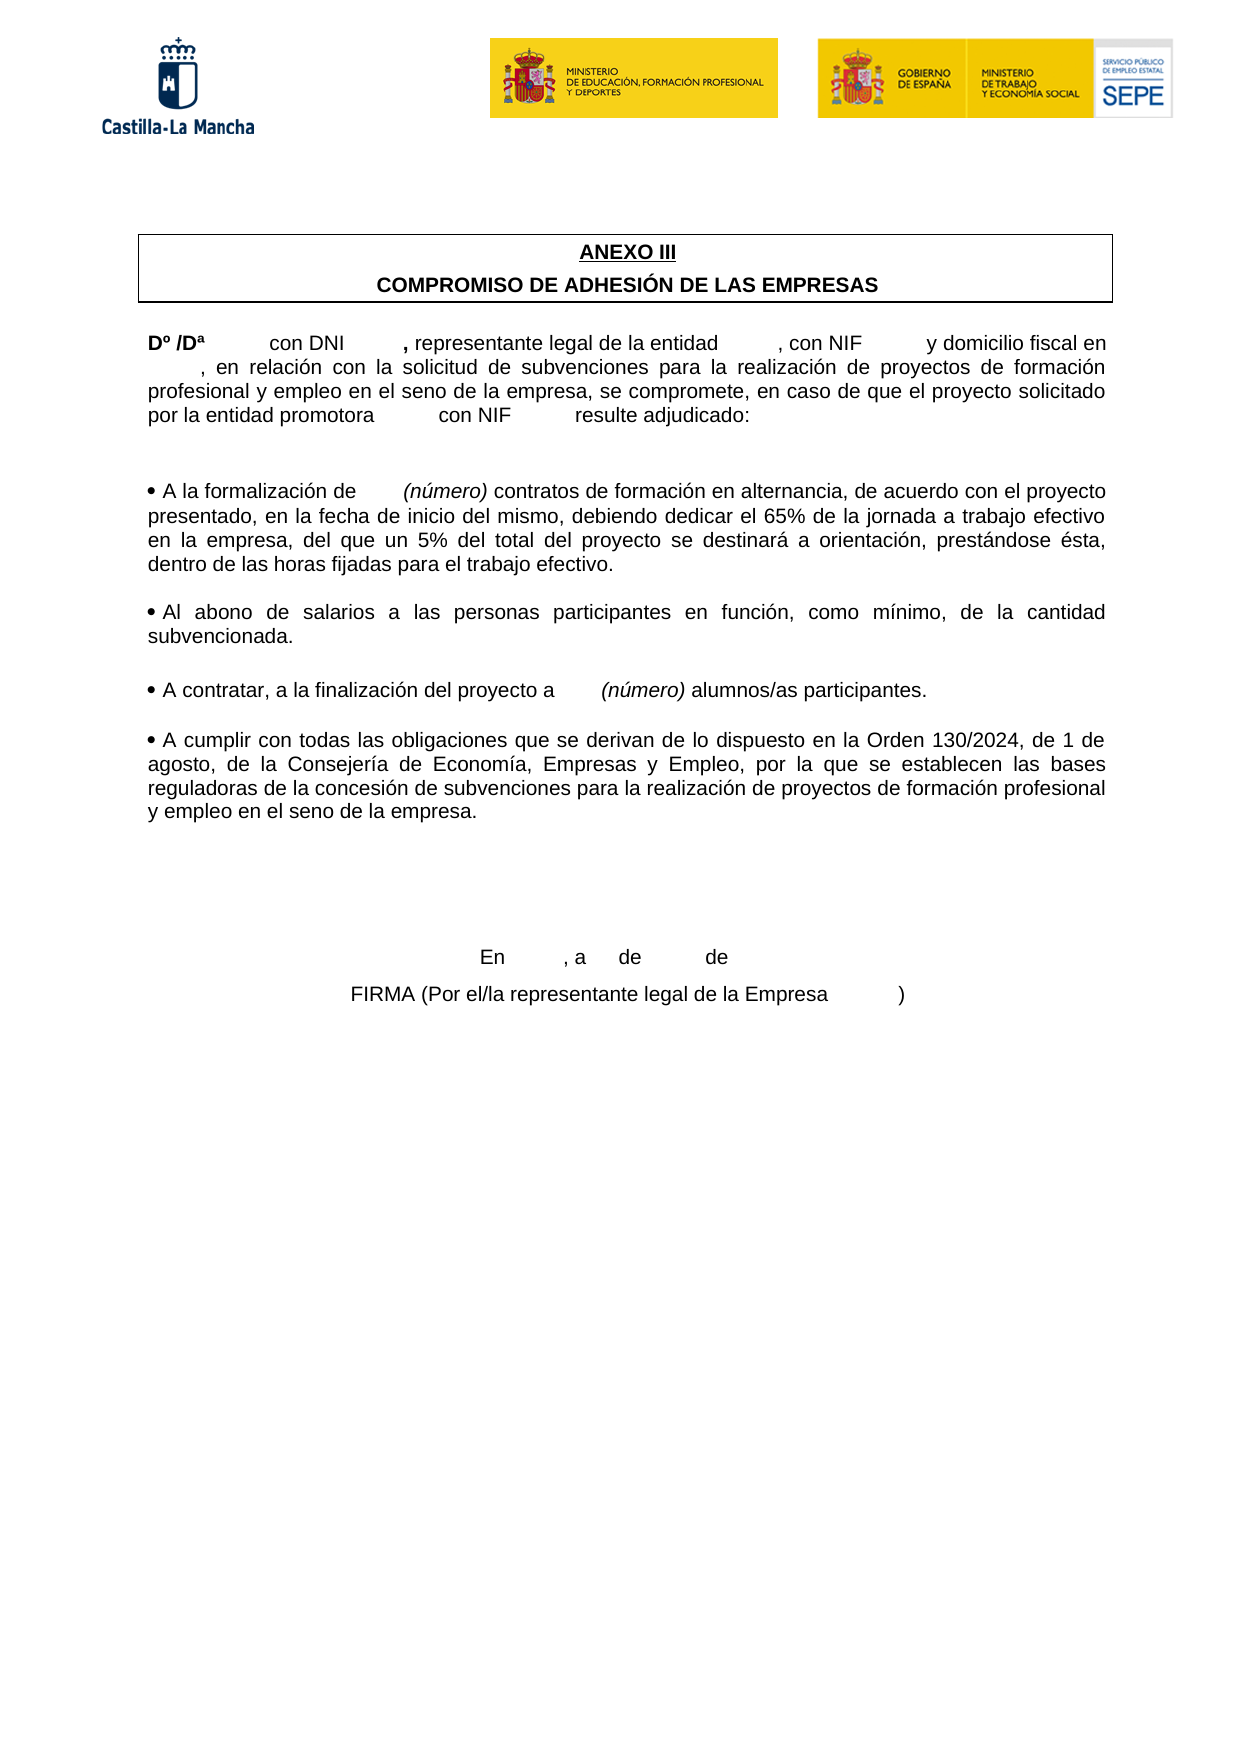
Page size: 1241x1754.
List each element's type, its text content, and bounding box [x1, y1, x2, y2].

list A cumplir con todas las obligaciones que se derivan de lo dispuesto en la Orden 130/2024, de 1 de agosto, de la Consejería de Economía, Empresas y Empleo, por la que se establecen las bases reguladoras de la concesión de subvenciones para la realización de proyectos de formación profesional y empleo en el seno de la empresa. [148, 727, 1107, 823]
picture [62, 4, 1189, 177]
list A contratar, a la finalización del proyecto a (número) alumnos/as participantes. [148, 675, 1107, 703]
list Al abono de salarios a las personas participantes en función, como mínimo, de la cantidad subvencionada. [148, 600, 1107, 648]
text FIRMA (Por el/la representante legal de la Empresa ) [148, 982, 1107, 1006]
table_header ANEXO III [139, 235, 1112, 268]
list A la formalización de (número) contratos de formación en alternancia, de acuerdo con el proyecto presentado, en la fecha de inicio del mismo, debiendo dedicar el 65% de la jornada a trabajo efectivo en la empresa, del que un 5% del total del proyecto se destinará a orientación, prestándose ésta, dentro de las horas fijadas para el trabajo efectivo. [148, 476, 1107, 576]
text En , a de de [148, 945, 1107, 969]
table_cell COMPROMISO DE ADHESIÓN DE LAS EMPRESAS [139, 268, 1112, 301]
text Dº /Dª con DNI , representante legal de la entidad , con NIF y domicilio fiscal en , en relación con la solicitud de subvenciones para la realización de proyectos de formación profesional y empleo en el seno de la empresa, se compromete, en caso de que el proyecto solicitado por la entidad promotora con NIF resulte adjudicado: [148, 331, 1107, 427]
